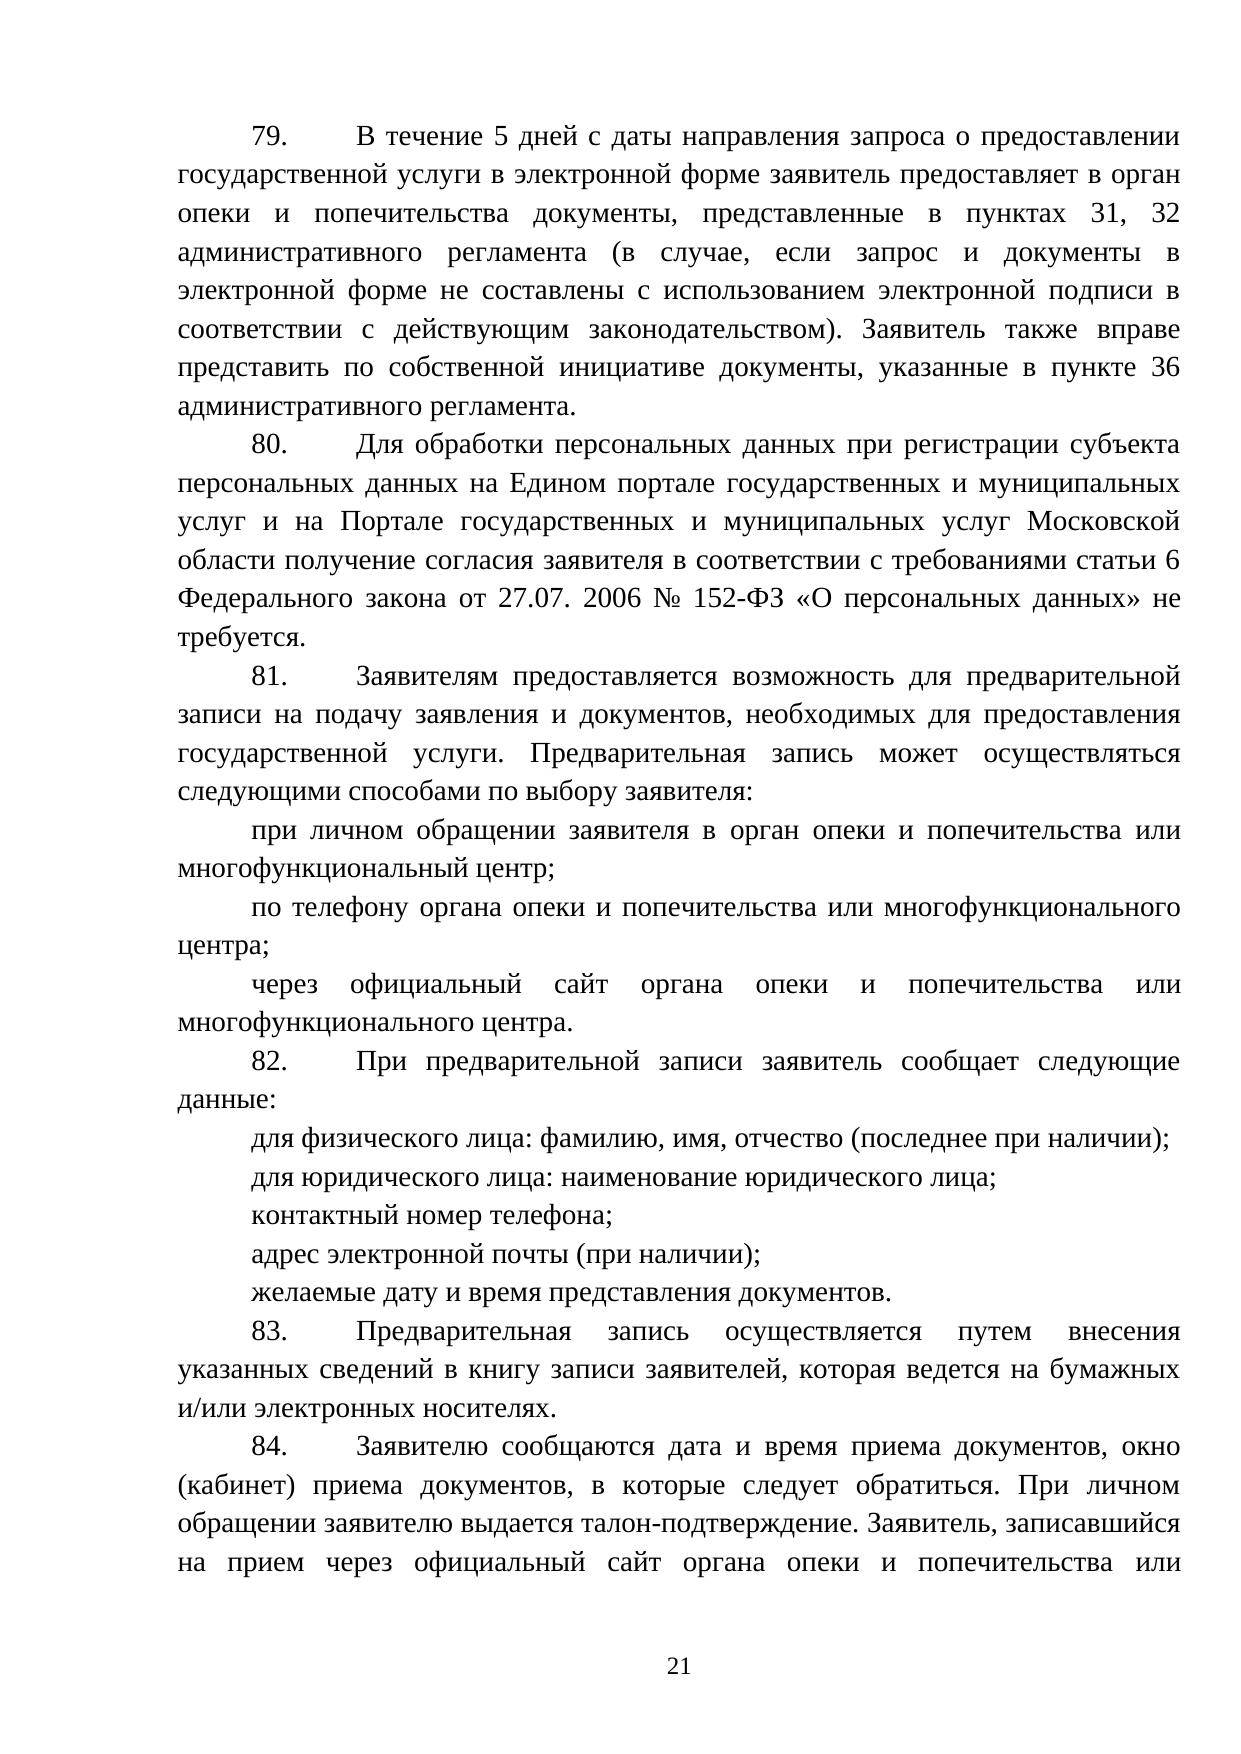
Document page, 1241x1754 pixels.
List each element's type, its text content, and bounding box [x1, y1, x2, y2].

list При предварительной записи заявитель сообщает следующие данные: [177, 1043, 1181, 1115]
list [177, 1428, 1181, 1578]
text для физического лица: фамилию, имя, отчество (последнее при наличии); [177, 1120, 1181, 1154]
text адрес электронной почты (при наличии); [177, 1236, 1181, 1269]
text через официальный сайт органа опеки и попечительства или многофункционального центра. [177, 966, 1181, 1038]
text по телефону органа опеки и попечительства или многофункционального центра; [177, 889, 1181, 961]
list Предварительная запись осуществляется путем внесения указанных сведений в книгу записи заявителей, которая ведется на бумажных и/или электронных носителях. [177, 1313, 1181, 1423]
list В течение 5 дней с даты направления запроса о предоставлении государственной услуги в электронной форме заявитель предоставляет в орган опеки и попечительства документы, представленные в пунктах 31, 32 административного регламента (в случае, если запрос и документы в электронной форме не составлены с использованием электронной подписи в соответствии с действующим законодательством). Заявитель также вправе представить по собственной инициативе документы, указанные в пункте 36 административного регламента. [177, 118, 1181, 421]
text контактный номер телефона; [177, 1197, 1181, 1231]
text при личном обращении заявителя в орган опеки и попечительства или многофункциональный центр; [177, 812, 1181, 884]
text желаемые дату и время представления документов. [177, 1274, 1181, 1308]
list Для обработки персональных данных при регистрации субъекта персональных данных на Едином портале государственных и муниципальных услуг и на Портале государственных и муниципальных услуг Московской области получение согласия заявителя в соответствии с требованиями статьи 6 Федерального закона от 27.07. 2006 № 152-ФЗ «О персональных данных» не требуется. [177, 426, 1181, 653]
text для юридического лица: наименование юридического лица; [177, 1159, 1181, 1192]
list Заявителям предоставляется возможность для предварительной записи на подачу заявления и документов, необходимых для предоставления государственной услуги. Предварительная запись может осуществляться следующими способами по выбору заявителя: [177, 658, 1181, 807]
